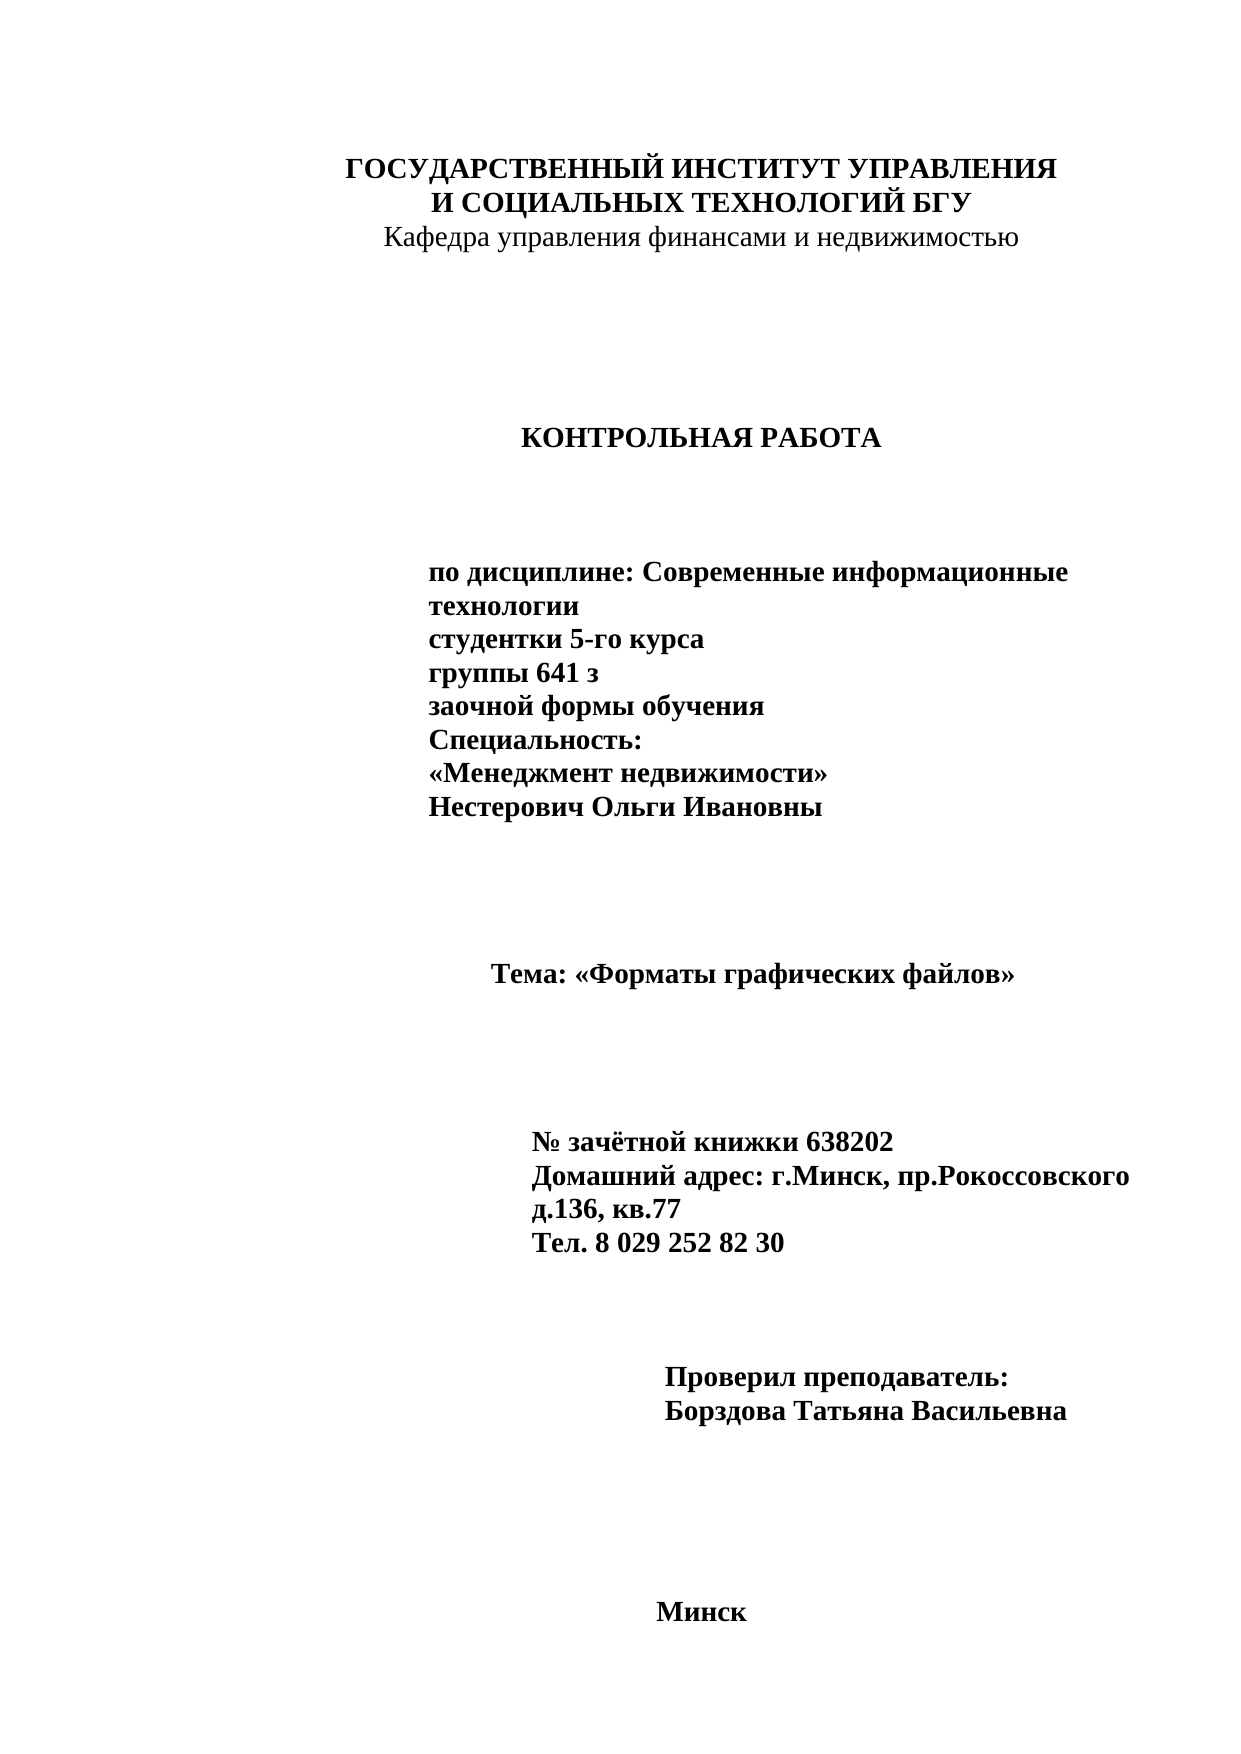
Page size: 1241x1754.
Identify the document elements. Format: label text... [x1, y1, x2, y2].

text заочной формы обучения [177, 688, 1152, 722]
text «Менеджмент недвижимости» [177, 755, 1152, 789]
text Кафедра управления финансами и недвижимостью [177, 219, 1152, 252]
text студентки 5-го курса [177, 621, 1152, 655]
text Тема: «Форматы графических файлов» [354, 957, 1152, 990]
text группы 641 з [177, 655, 1152, 688]
text Минск [177, 1594, 1152, 1627]
text Нестерович Ольги Ивановны [177, 789, 1152, 822]
text Тел. 8 029 252 82 30 [532, 1225, 1152, 1258]
text И СОЦИАЛЬНЫХ ТЕХНОЛОГИЙ БГУ [177, 185, 1152, 219]
text Специальность: [177, 722, 1152, 755]
text КОНТРОЛЬНАЯ РАБОТА [177, 420, 1152, 453]
text ГОСУДАРСТВЕННЫЙ ИНСТИТУТ УПРАВЛЕНИЯ [177, 152, 1152, 185]
text № зачётной книжки 638202 [532, 1124, 1152, 1158]
text по дисциплине: Современные информационные технологии [428, 554, 1152, 621]
text Проверил преподаватель: [591, 1359, 1152, 1393]
text Домашний адрес: г.Минск, пр.Рокоссовского д.136, кв.77 [532, 1158, 1152, 1225]
text Борздова Татьяна Васильевна [591, 1393, 1152, 1426]
